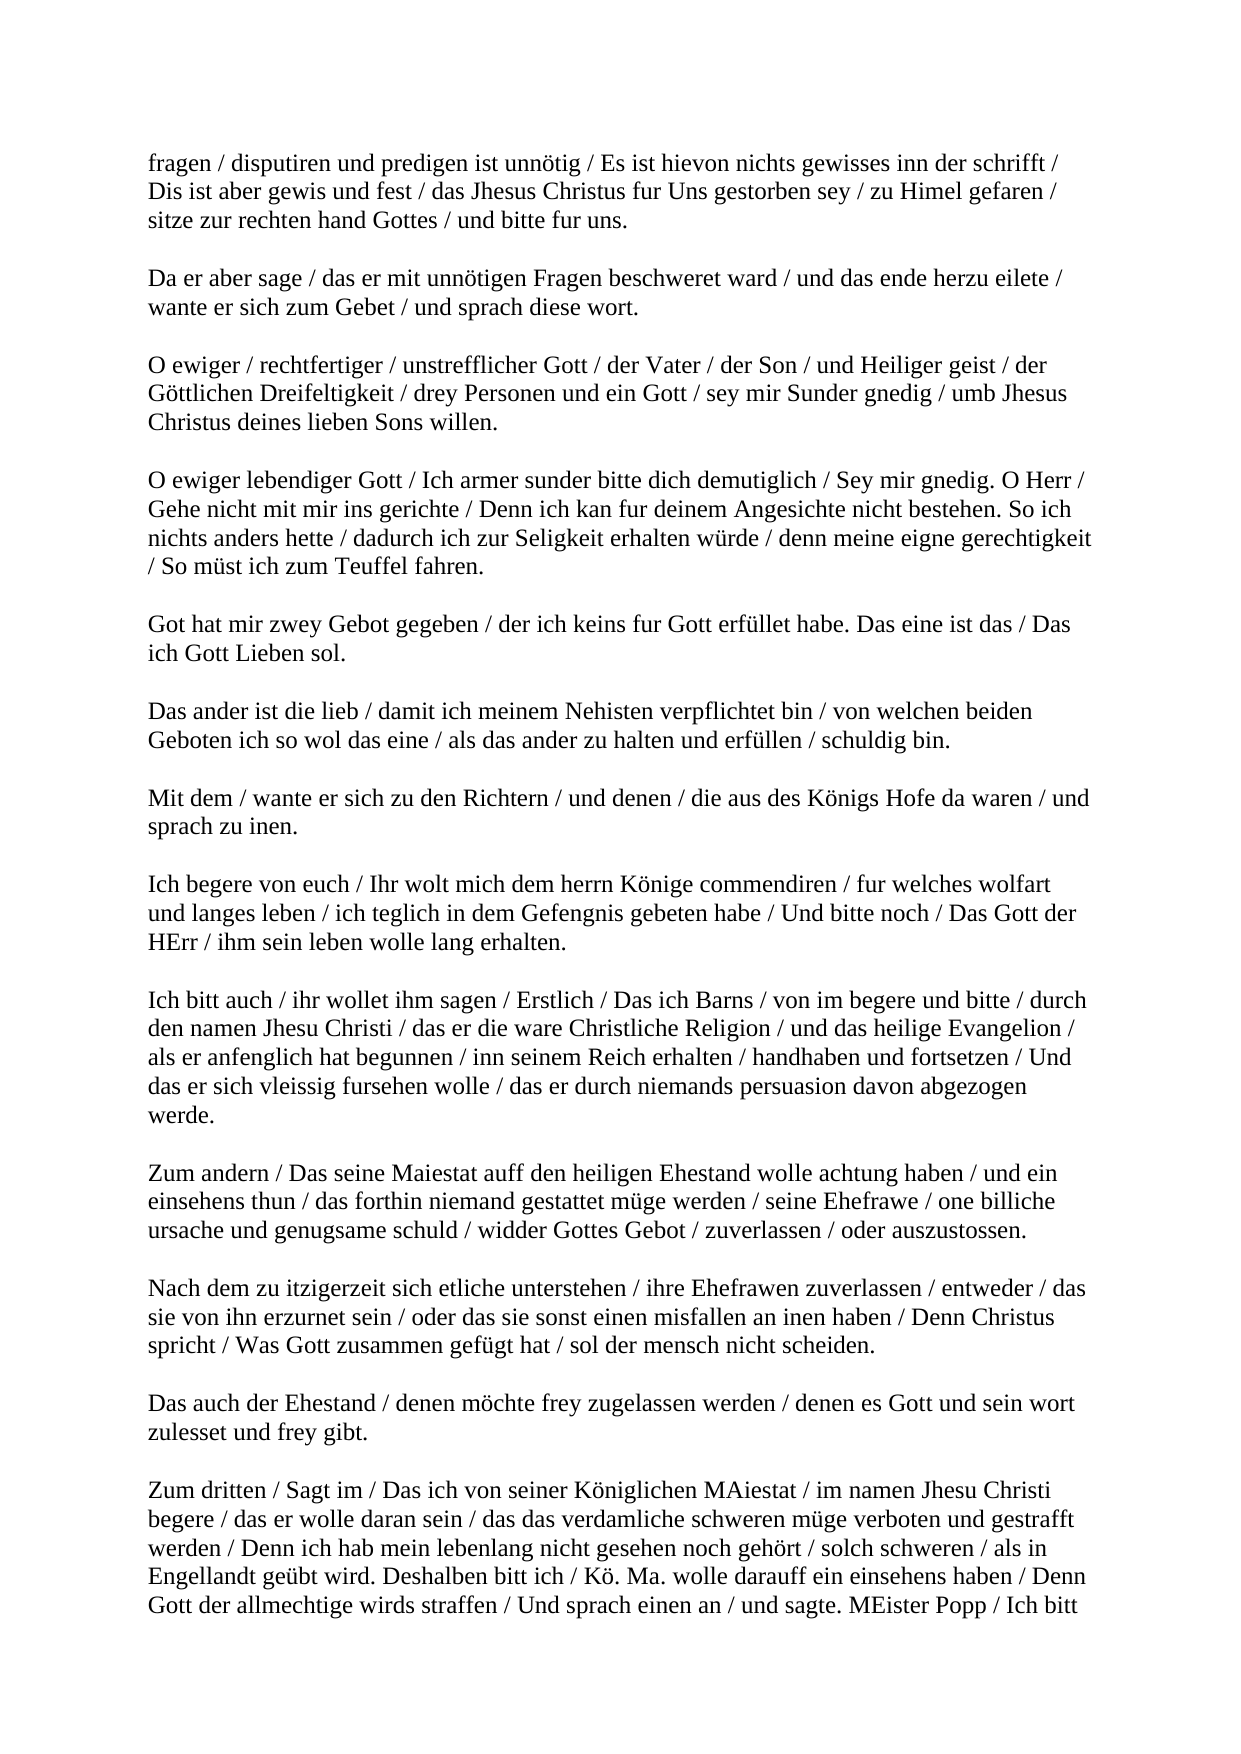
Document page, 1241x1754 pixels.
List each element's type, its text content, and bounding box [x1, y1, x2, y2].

text Ich bitt auch / ihr wollet ihm sagen / Erstlich / Das ich Barns / von im begere und bitte / durch den namen Jhesu Christi / das er die ware Christliche Religion / und das heilige Evangelion / als er anfenglich hat begunnen / inn seinem Reich erhalten / handhaben und fortsetzen / Und das er sich vleissig fursehen wolle / das er durch niemands persuasion davon abgezogen werde. [148, 985, 1093, 1128]
text Ich begere von euch / Ihr wolt mich dem herrn Könige commendiren / fur welches wolfart und langes leben / ich teglich in dem Gefengnis gebeten habe / Und bitte noch / Das Gott der HErr / ihm sein leben wolle lang erhalten. [148, 869, 1093, 956]
text Mit dem / wante er sich zu den Richtern / und denen / die aus des Königs Hofe da waren / und sprach zu inen. [148, 783, 1093, 840]
text O ewiger lebendiger Gott / Ich armer sunder bitte dich demutiglich / Sey mir gnedig. O Herr / Gehe nicht mit mir ins gerichte / Denn ich kan fur deinem Angesichte nicht bestehen. So ich nichts anders hette / dadurch ich zur Seligkeit erhalten würde / denn meine eigne gerechtigkeit / So müst ich zum Teuffel fahren. [148, 465, 1093, 580]
text Nach dem zu itzigerzeit sich etliche unterstehen / ihre Ehefrawen zuverlassen / entweder / das sie von ihn erzurnet sein / oder das sie sonst einen misfallen an inen haben / Denn Christus spricht / Was Gott zusammen gefügt hat / sol der mensch nicht scheiden. [148, 1273, 1093, 1359]
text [148, 1475, 1093, 1619]
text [148, 148, 1093, 234]
text Zum andern / Das seine Maiestat auff den heiligen Ehestand wolle achtung haben / und ein einsehens thun / das forthin niemand gestattet müge werden / seine Ehefrawe / one billiche ursache und genugsame schuld / widder Gottes Gebot / zuverlassen / oder auszustossen. [148, 1158, 1093, 1244]
text Das ander ist die lieb / damit ich meinem Nehisten verpflichtet bin / von welchen beiden Geboten ich so wol das eine / als das ander zu halten und erfüllen / schuldig bin. [148, 696, 1093, 753]
text O ewiger / rechtfertiger / unstrefflicher Gott / der Vater / der Son / und Heiliger geist / der Göttlichen Dreifeltigkeit / drey Personen und ein Gott / sey mir Sunder gnedig / umb Jhesus Christus deines lieben Sons willen. [148, 350, 1093, 436]
text Da er aber sage / das er mit unnötigen Fragen beschweret ward / und das ende herzu eilete / wante er sich zum Gebet / und sprach diese wort. [148, 263, 1093, 321]
text Das auch der Ehestand / denen möchte frey zugelassen werden / denen es Gott und sein wort zulesset und frey gibt. [148, 1388, 1093, 1446]
text Got hat mir zwey Gebot gegeben / der ich keins fur Gott erfüllet habe. Das eine ist das / Das ich Gott Lieben sol. [148, 609, 1093, 667]
